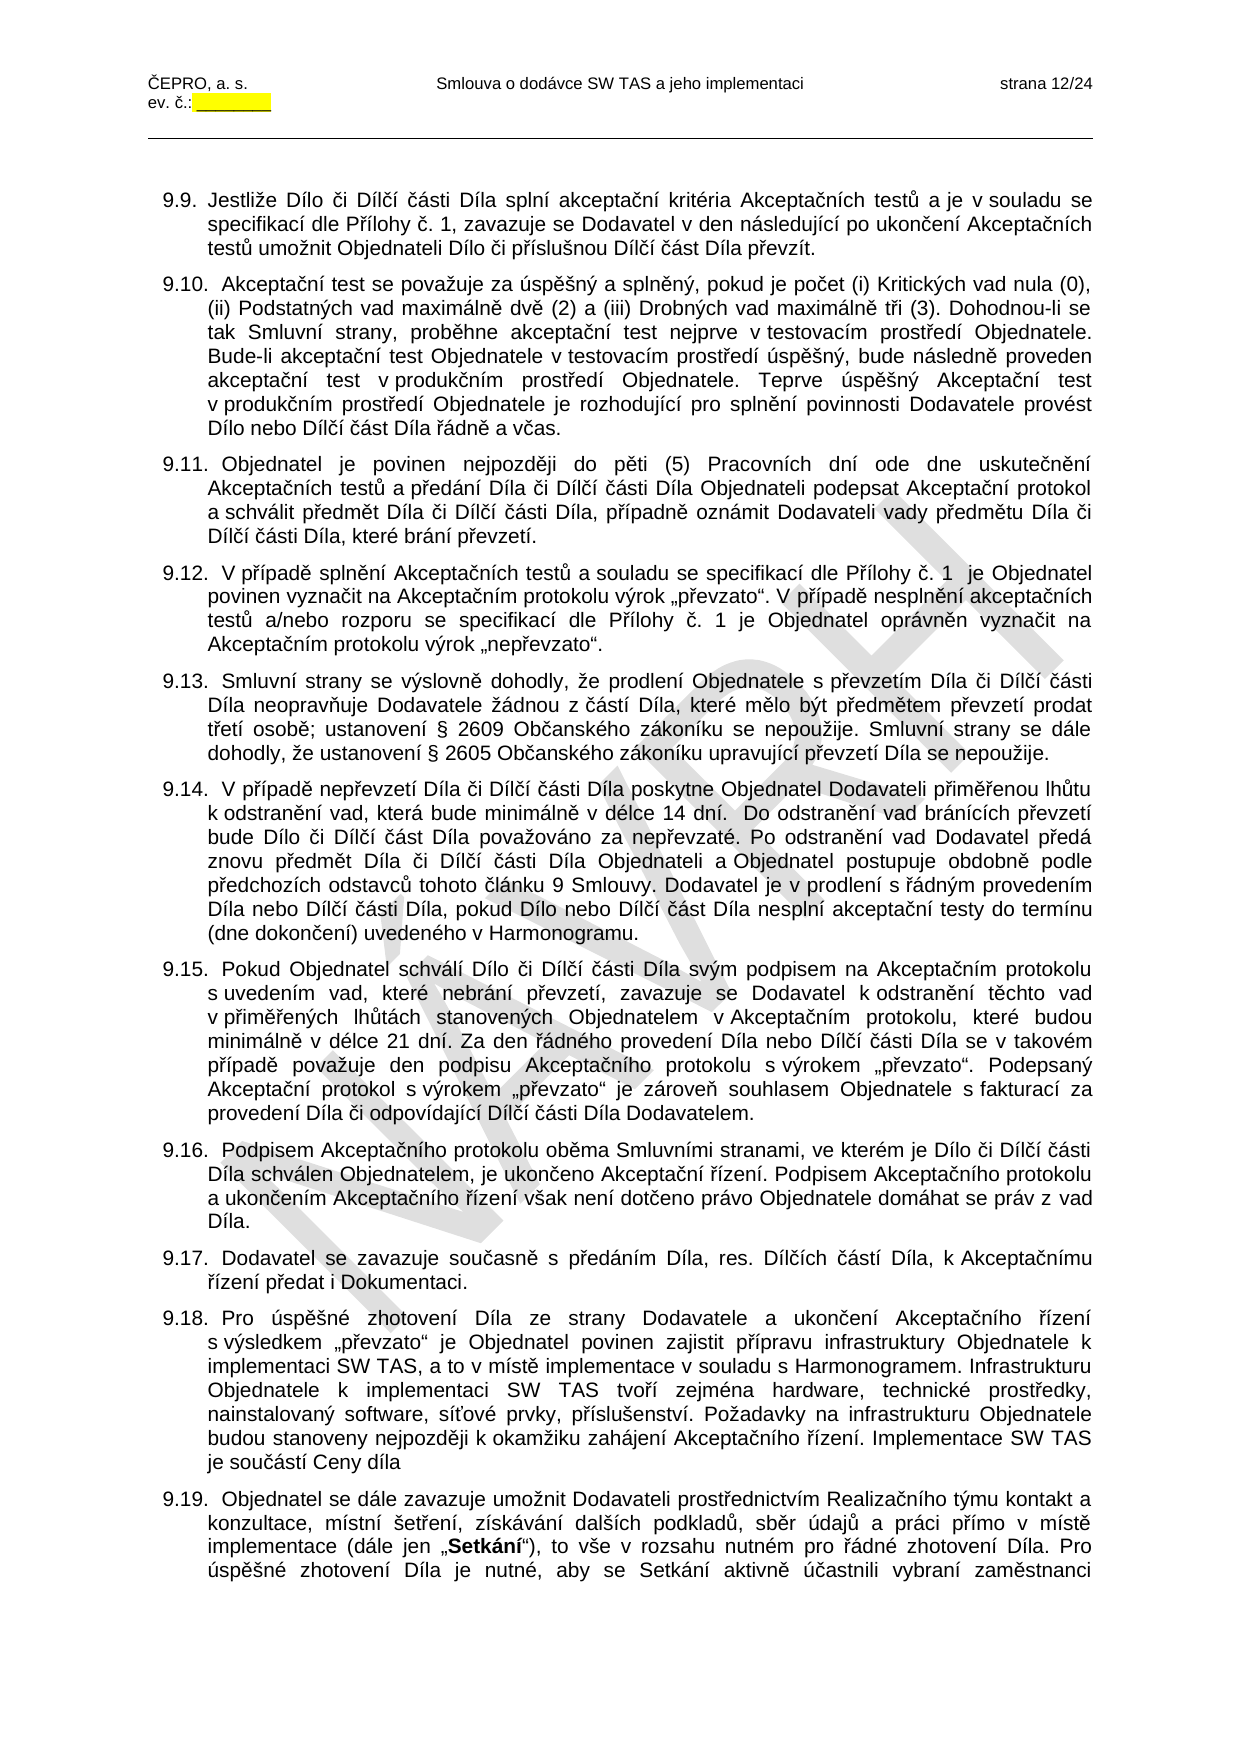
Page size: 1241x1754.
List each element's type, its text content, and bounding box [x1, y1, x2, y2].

text V případě nepřevzetí Díla či Dílčí části Díla poskytne Objednatel Dodavateli přiměřenou lhůtu k odstranění vad, která bude minimálně v délce 14 dní. Do odstranění vad bránících převzetí bude Dílo či Dílčí část Díla považováno za nepřevzaté. Po odstranění vad Dodavatel předá znovu předmět Díla či Dílčí části Díla Objednateli a Objednatel postupuje obdobně podle předchozích odstavců tohoto článku 9 Smlouvy. Dodavatel je v prodlení s řádným provedením Díla nebo Dílčí části Díla, pokud Dílo nebo Dílčí část Díla nesplní akceptační testy do termínu (dne dokončení) uvedeného v Harmonogramu. [162, 777, 1093, 945]
text Pokud Objednatel schválí Dílo či Dílčí části Díla svým podpisem na Akceptačním protokolu s uvedením vad, které nebrání převzetí, zavazuje se Dodavatel k odstranění těchto vad v přiměřených lhůtách stanovených Objednatelem v Akceptačním protokolu, které budou minimálně v délce 21 dní. Za den řádného provedení Díla nebo Dílčí části Díla se v takovém případě považuje den podpisu Akceptačního protokolu s výrokem „převzato“. Podepsaný Akceptační protokol s výrokem „převzato“ je zároveň souhlasem Objednatele s fakturací za provedení Díla či odpovídající Dílčí části Díla Dodavatelem. [162, 957, 1093, 1125]
text Jestliže Dílo či Dílčí části Díla splní akceptační kritéria Akceptačních testů a je v souladu se specifikací dle Přílohy č. 1, zavazuje se Dodavatel v den následující po ukončení Akceptačních testů umožnit Objednateli Dílo či příslušnou Dílčí část Díla převzít. [162, 187, 1093, 259]
text V případě splnění Akceptačních testů a souladu se specifikací dle Přílohy č. 1 je Objednatel povinen vyznačit na Akceptačním protokolu výrok „převzato“. V případě nesplnění akceptačních testů a/nebo rozporu se specifikací dle Přílohy č. 1 je Objednatel oprávněn vyznačit na Akceptačním protokolu výrok „nepřevzato“. [162, 560, 1093, 656]
text Podpisem Akceptačního protokolu oběma Smluvními stranami, ve kterém je Dílo či Dílčí části Díla schválen Objednatelem, je ukončeno Akceptační řízení. Podpisem Akceptačního protokolu a ukončením Akceptačního řízení však není dotčeno právo Objednatele domáhat se práv z vad Díla. [162, 1137, 1093, 1233]
text Dodavatel se zavazuje současně s předáním Díla, res. Dílčích částí Díla, k Akceptačnímu řízení předat i Dokumentaci. [162, 1246, 1093, 1294]
text Pro úspěšné zhotovení Díla ze strany Dodavatele a ukončení Akceptačního řízení s výsledkem „převzato“ je Objednatel povinen zajistit přípravu infrastruktury Objednatele k implementaci SW TAS, a to v místě implementace v souladu s Harmonogramem. Infrastrukturu Objednatele k implementaci SW TAS tvoří zejména hardware, technické prostředky, nainstalovaný software, síťové prvky, příslušenství. Požadavky na infrastrukturu Objednatele budou stanoveny nejpozději k okamžiku zahájení Akceptačního řízení. Implementace SW TAS je součástí Ceny díla [162, 1306, 1093, 1474]
text Objednatel je povinen nejpozději do pěti (5) Pracovních dní ode dne uskutečnění Akceptačních testů a předání Díla či Dílčí části Díla Objednateli podepsat Akceptační protokol a schválit předmět Díla či Dílčí části Díla, případně oznámit Dodavateli vady předmětu Díla či Dílčí části Díla, které brání převzetí. [162, 452, 1093, 548]
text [162, 1486, 1093, 1582]
text Smluvní strany se výslovně dohodly, že prodlení Objednatele s převzetím Díla či Dílčí části Díla neopravňuje Dodavatele žádnou z částí Díla, které mělo být předmětem převzetí prodat třetí osobě; ustanovení § 2609 Občanského zákoníku se nepoužije. Smluvní strany se dále dohodly, že ustanovení § 2605 Občanského zákoníku upravující převzetí Díla se nepoužije. [162, 669, 1093, 764]
text Akceptační test se považuje za úspěšný a splněný, pokud je počet (i) Kritických vad nula (0), (ii) Podstatných vad maximálně dvě (2) a (iii) Drobných vad maximálně tři (3). Dohodnou-li se tak Smluvní strany, proběhne akceptační test nejprve v testovacím prostředí Objednatele. Bude-li akceptační test Objednatele v testovacím prostředí úspěšný, bude následně proveden akceptační test v produkčním prostředí Objednatele. Teprve úspěšný Akceptační test v produkčním prostředí Objednatele je rozhodující pro splnění povinnosti Dodavatele provést Dílo nebo Dílčí část Díla řádně a včas. [162, 272, 1093, 439]
